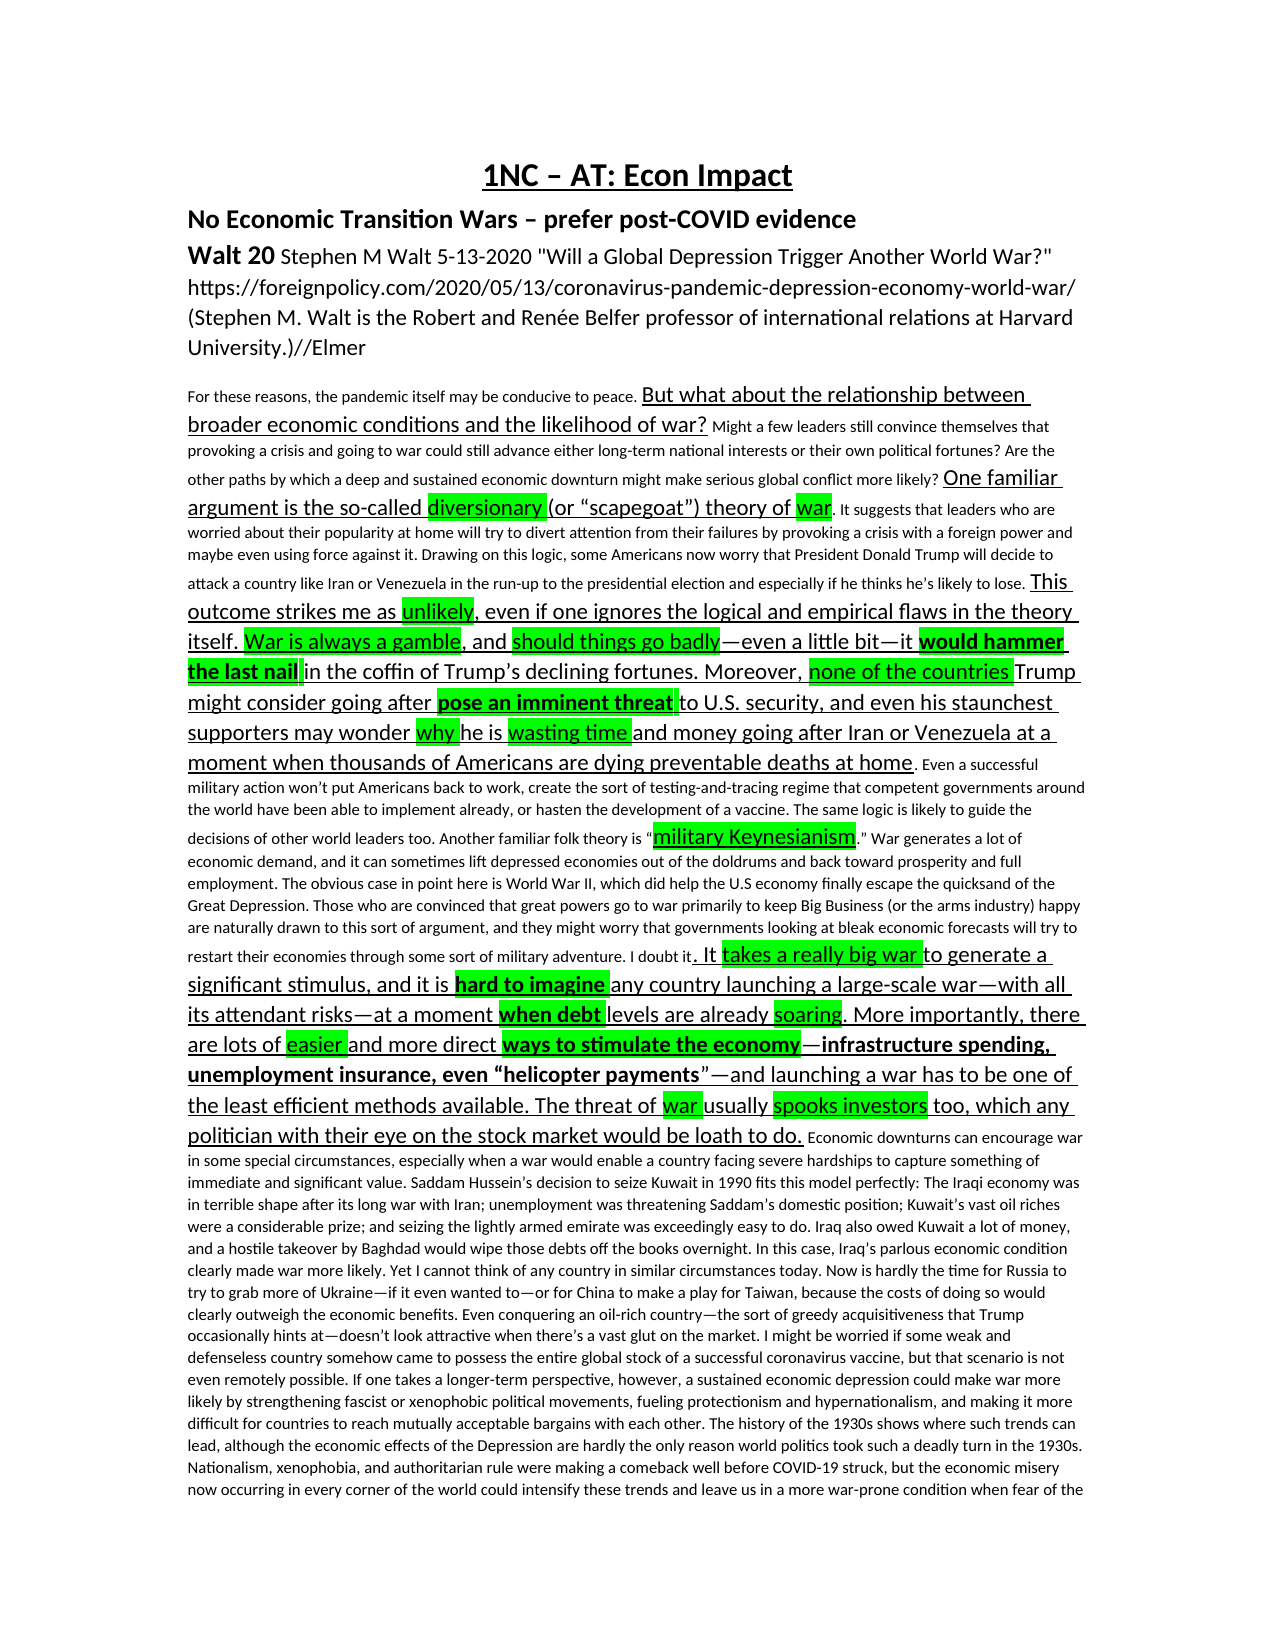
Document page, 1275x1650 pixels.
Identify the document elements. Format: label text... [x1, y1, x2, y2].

subtitle No Economic Transition Wars – prefer post-COVID evidence [187, 202, 1087, 235]
subtitle 1NC – AT: Econ Impact [187, 154, 1087, 195]
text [187, 380, 1087, 1499]
text Walt 20 Stephen M Walt 5-13-2020 "Will a Global Depression Trigger Another World War?" https://foreignpolicy.com/2020/05/13/coronavirus-pandemic-depression-economy-world-war/ (Stephen M. Walt is the Robert and Renée Belfer professor of international relations at Harvard University.)//Elmer [187, 238, 1087, 362]
